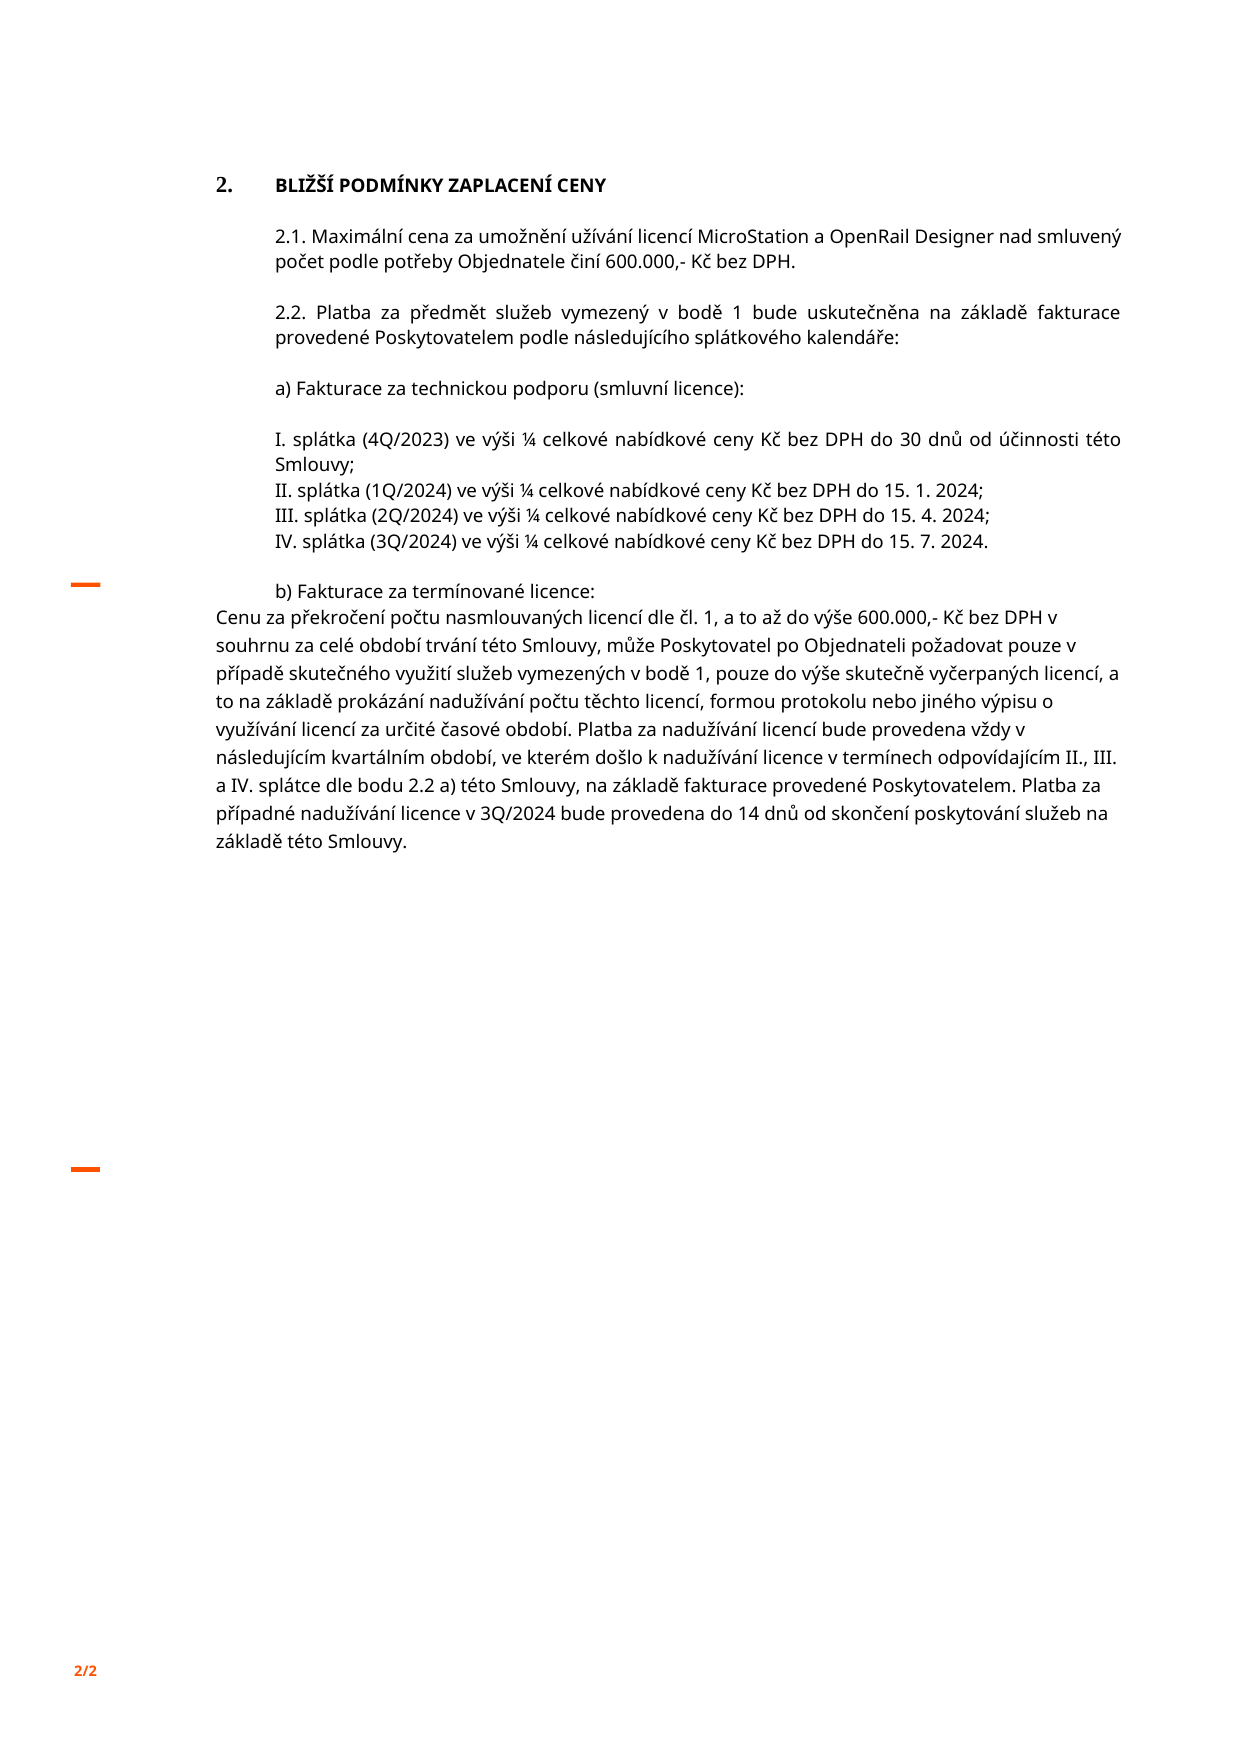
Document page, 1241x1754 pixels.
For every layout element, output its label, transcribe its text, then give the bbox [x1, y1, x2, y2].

text 2.1. Maximální cena za umožnění užívání licencí MicroStation a OpenRail Designer nad smluvený počet podle potřeby Objednatele činí 600.000,- Kč bez DPH. [275, 223, 1122, 274]
text IV. splátka (3Q/2024) ve výši ¼ celkové nabídkové ceny Kč bez DPH do 15. 7. 2024. [275, 528, 1122, 554]
text 2.2. Platba za předmět služeb vymezený v bodě 1 bude uskutečněna na základě fakturace provedené Poskytovatelem podle následujícího splátkového kalendáře: [275, 299, 1122, 350]
text Cenu za překročení počtu nasmlouvaných licencí dle čl. 1, a to až do výše 600.000,- Kč bez DPH v souhrnu za celé období trvání této Smlouvy, může Poskytovatel po Objednateli požadovat pouze v případě skutečného využití služeb vymezených v bodě 1, pouze do výše skutečně vyčerpaných licencí, a to na základě prokázání nadužívání počtu těchto licencí, formou protokolu nebo jiného výpisu o využívání licencí za určité časové období. Platba za nadužívání licencí bude provedena vždy v následujícím kvartálním období, ve kterém došlo k nadužívání licence v termínech odpovídajícím II., III. a IV. splátce dle bodu 2.2 a) této Smlouvy, na základě fakturace provedené Poskytovatelem. Platba za případné nadužívání licence v 3Q/2024 bude provedena do 14 dnů od skončení poskytování služeb na základě této Smlouvy. [216, 604, 1122, 854]
text I. splátka (4Q/2023) ve výši ¼ celkové nabídkové ceny Kč bez DPH do 30 dnů od účinnosti této Smlouvy; [275, 426, 1122, 477]
text a) Fakturace za technickou podporu (smluvní licence): [275, 375, 1122, 401]
text II. splátka (1Q/2024) ve výši ¼ celkové nabídkové ceny Kč bez DPH do 15. 1. 2024; [275, 477, 1122, 503]
text III. splátka (2Q/2024) ve výši ¼ celkové nabídkové ceny Kč bez DPH do 15. 4. 2024; [275, 503, 1122, 528]
text b) Fakturace za termínované licence: [275, 579, 1122, 604]
list BLIŽŠÍ PODMÍNKY ZAPLACENÍ CENY [216, 171, 1122, 198]
